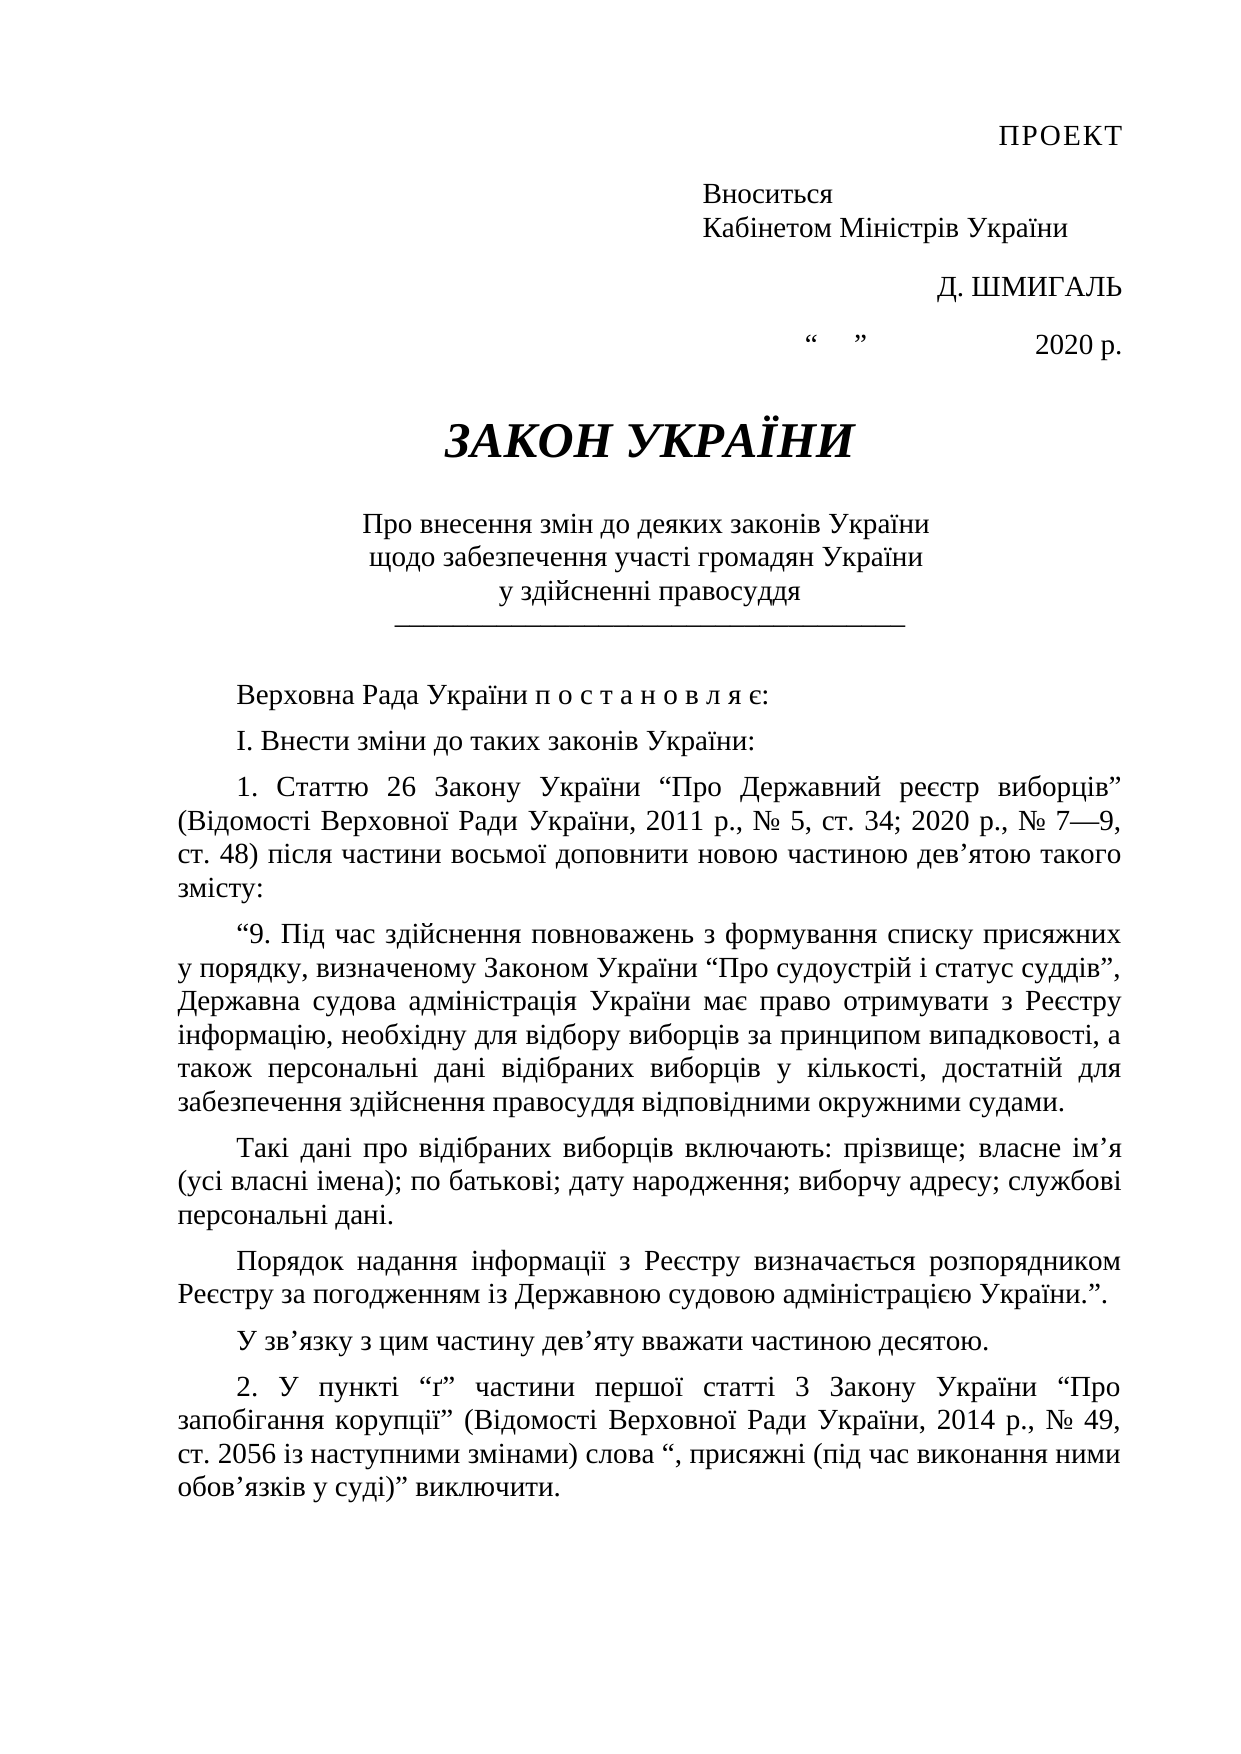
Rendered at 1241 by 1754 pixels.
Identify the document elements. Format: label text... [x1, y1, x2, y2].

text У зв’язку з цим частину дев’яту вважати частиною десятою. [177, 1323, 1122, 1356]
text Закон УкраЇни [177, 411, 1122, 468]
text Верховна Рада України п о с т а н о в л я є: [177, 677, 1122, 711]
text Про внесення змін до деяких законів України щодо забезпечення участі громадян України у здійсненні правосуддя ––––––––––––––––––––––––––––––––––– [177, 506, 1122, 640]
text “9. Під час здійснення повноважень з формування списку присяжних у порядку, визначеному Законом України “Про судоустрій і статус суддів”, Державна судова адміністрація України має право отримувати з Реєстру інформацію, необхідну для відбору виборців за принципом випадковості, а також персональні дані відібраних виборців у кількості, достатній для забезпечення здійснення правосуддя відповідними окружними судами. [177, 916, 1122, 1117]
text Такі дані про відібраних виборців включають: прізвище; власне ім’я (усі власні імена); по батькові; дату народження; виборчу адресу; службові персональні дані. [177, 1130, 1122, 1231]
text 1. Статтю 26 Закону України “Про Державний реєстр виборців” (Відомості Верховної Ради України, 2011 р., № 5, ст. 34; 2020 р., № 7—9, ст. 48) після частини восьмої доповнити новою частиною дев’ятою такого змісту: [177, 769, 1122, 904]
text “ ” 2020 р. [177, 327, 1122, 361]
text Д. ШМИГАЛЬ [177, 269, 1122, 302]
text ПРОЕКТ [177, 118, 1122, 152]
text Порядок надання інформації з Реєстру визначається розпорядником Реєстру за погодженням із Державною судовою адміністрацією України.”. [177, 1243, 1122, 1310]
text 2. У пункті “ґ” частини першої статті 3 Закону України “Про запобігання корупції” (Відомості Верховної Ради України, 2014 р., № 49, ст. 2056 із наступними змінами) слова “, присяжні (під час виконання ними обов’язків у суді)” виключити. [177, 1369, 1122, 1503]
text I. Внести зміни до таких законів України: [177, 723, 1122, 757]
text Вноситься Кабінетом Міністрів України [702, 177, 1122, 244]
